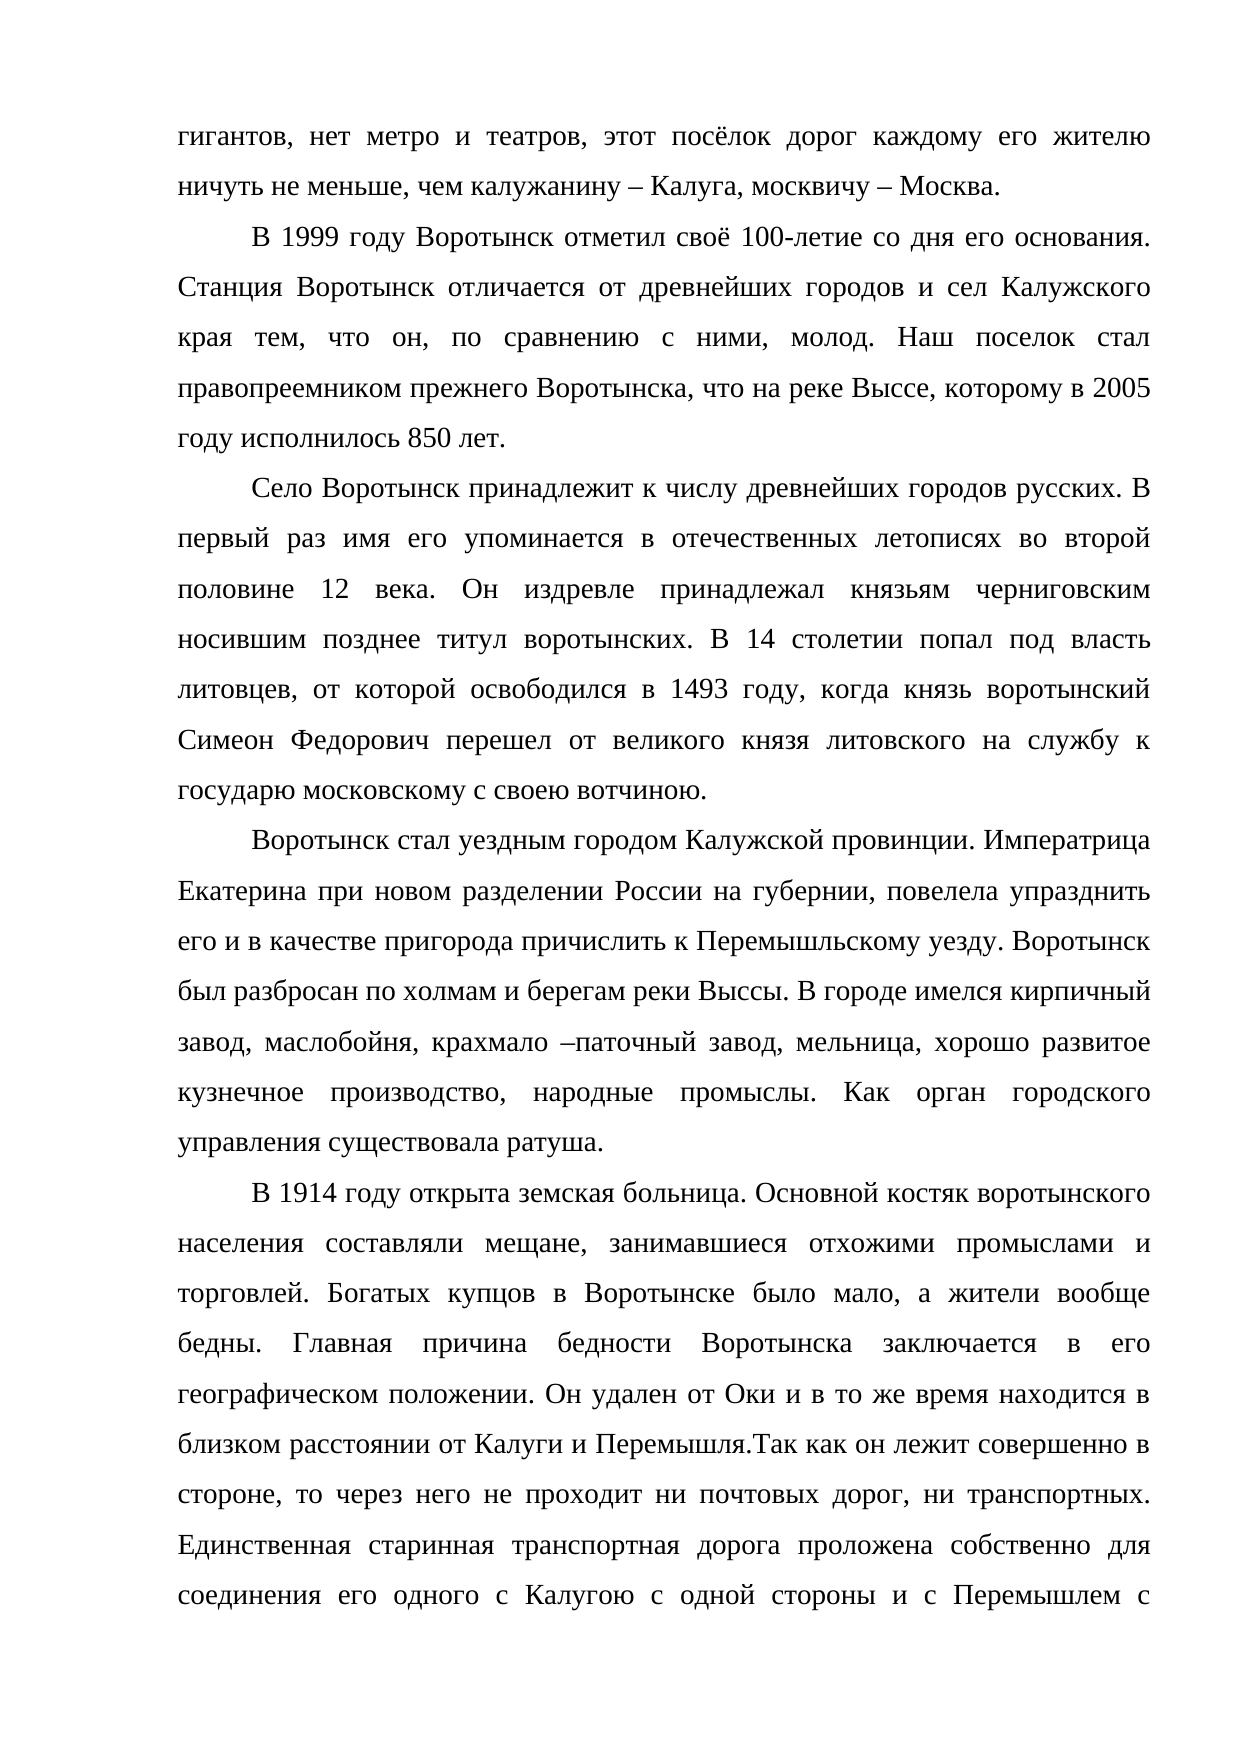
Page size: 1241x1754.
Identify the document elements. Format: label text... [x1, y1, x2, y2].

text Воротынск стал уездным городом Калужской провинции. Императрица Екатерина при новом разделении России на губернии, повелела упразднить его и в качестве пригорода причислить к Перемышльскому уезду. Воротынск был разбросан по холмам и берегам реки Выссы. В городе имелся кирпичный завод, маслобойня, крахмало –паточный завод, мельница, хорошо развитое кузнечное производство, народные промыслы. Как орган городского управления существовала ратуша. [177, 822, 1152, 1158]
text В 1999 году Воротынск отметил своё 100-летие со дня его основания. Станция Воротынск отличается от древнейших городов и сел Калужского края тем, что он, по сравнению с ними, молод. Наш поселок стал правопреемником прежнего Воротынска, что на реке Выссе, которому в 2005 году исполнилось 850 лет. [177, 219, 1152, 453]
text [177, 118, 1152, 202]
text Село Воротынск принадлежит к числу древнейших городов русских. В первый раз имя его упоминается в отечественных летописях во второй половине 12 века. Он издревле принадлежал князьям черниговским носившим позднее титул воротынских. В 14 столетии попал под власть литовцев, от которой освободился в 1493 году, когда князь воротынский Симеон Федорович перешел от великого князя литовского на службу к государю московскому с своею вотчиною. [177, 470, 1152, 806]
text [177, 1175, 1152, 1611]
